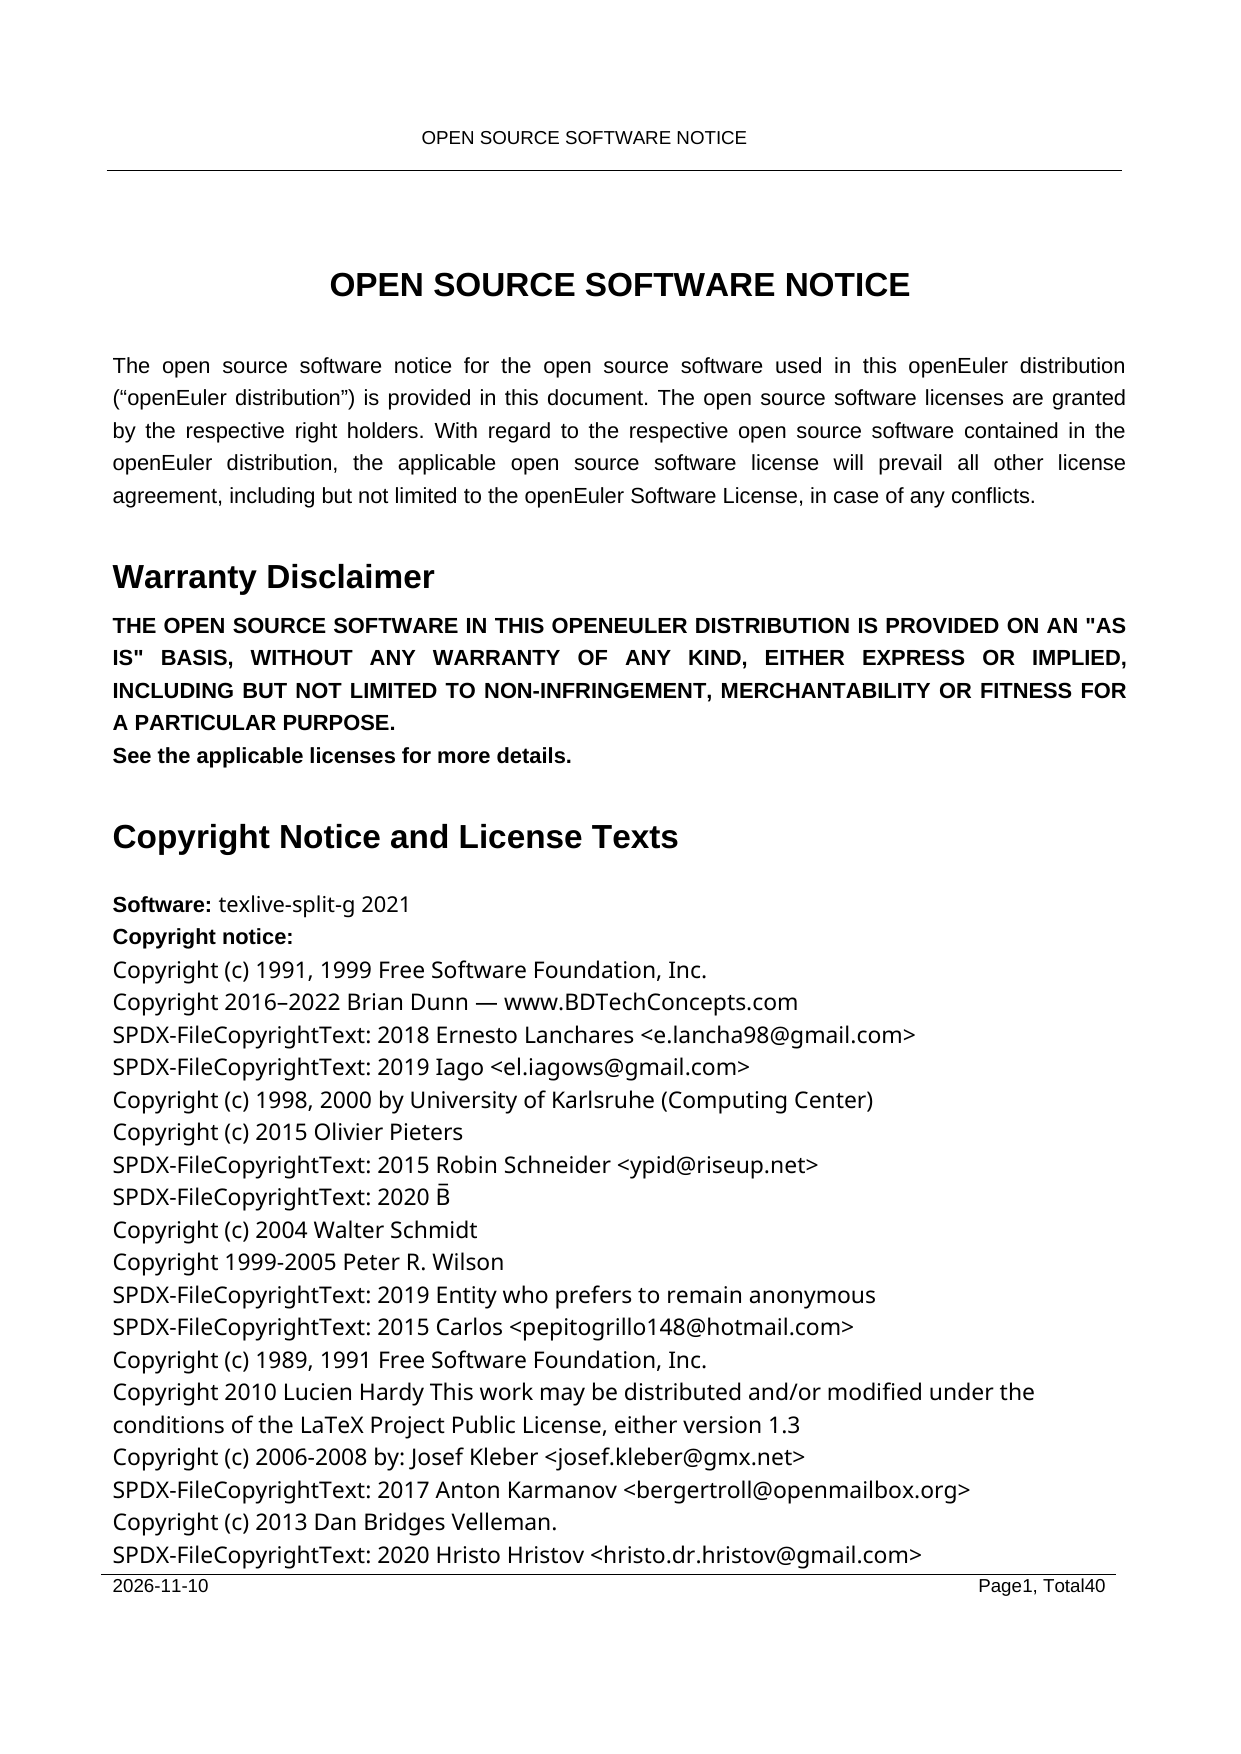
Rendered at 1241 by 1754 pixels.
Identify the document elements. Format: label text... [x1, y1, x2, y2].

text Copyright Notice and License Texts [112, 804, 1128, 869]
text Copyright notice: [112, 921, 1128, 953]
text THE OPEN SOURCE SOFTWARE IN THIS OPENEULER DISTRIBUTION IS PROVIDED ON AN "AS IS" BASIS, WITHOUT ANY WARRANTY OF ANY KIND, EITHER EXPRESS OR IMPLIED, INCLUDING BUT NOT LIMITED TO NON-INFRINGEMENT, MERCHANTABILITY OR FITNESS FOR A PARTICULAR PURPOSE. See the applicable licenses for more details. [112, 609, 1128, 771]
text The open source software notice for the open source software used in this openEuler distribution (“openEuler distribution”) is provided in this document. The open source software licenses are granted by the respective right holders. With regard to the respective open source software contained in the openEuler distribution, the applicable open source software license will prevail all other license agreement, including but not limited to the openEuler Software License, in case of any conflicts. [112, 349, 1128, 511]
text Warranty Disclaimer [112, 544, 1128, 609]
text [112, 953, 1128, 1571]
text OPEN SOURCE SOFTWARE NOTICE [112, 251, 1128, 316]
text Software: texlive-split-g 2021 [112, 888, 1128, 921]
